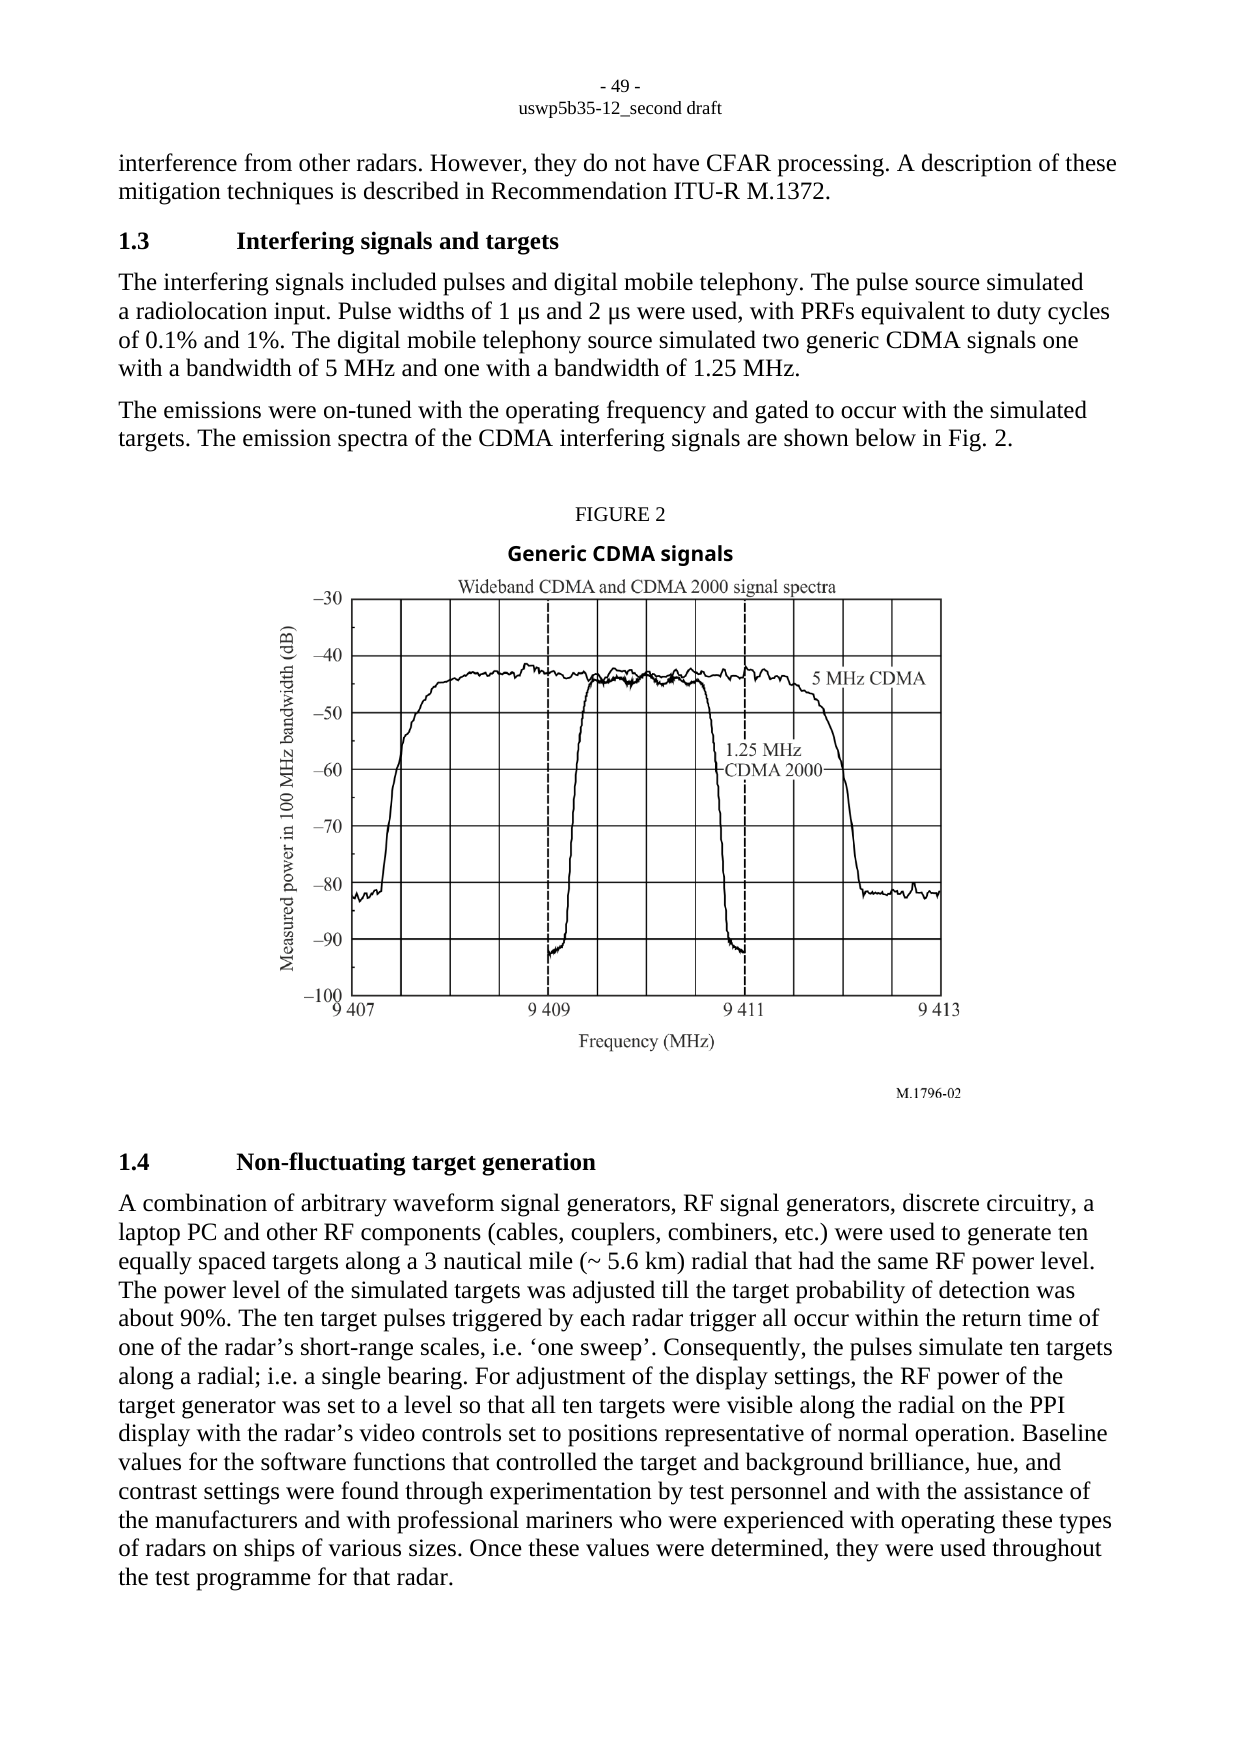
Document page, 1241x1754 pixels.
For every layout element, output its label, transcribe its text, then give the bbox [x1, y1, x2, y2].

text A combination of arbitrary waveform signal generators, RF signal generators, discrete circuitry, a laptop PC and other RF components (cables, couplers, combiners, etc.) were used to generate ten equally spaced targets along a 3 nautical mile (~ 5.6 km) radial that had the same RF power level. The power level of the simulated targets was adjusted till the target probability of detection was about 90%. The ten target pulses triggered by each radar trigger all occur within the return time of one of the radar’s short-range scales, i.e. ‘one sweep’. Consequently, the pulses simulate ten targets along a radial; i.e. a single bearing. For adjustment of the display settings, the RF power of the target generator was set to a level so that all ten targets were visible along the radial on the PPI display with the radar’s video controls set to positions representative of normal operation. Baseline values for the software functions that controlled the target and background brilliance, hue, and contrast settings were found through experimentation by test personnel and with the assistance of the manufacturers and with professional mariners who were experienced with operating these types of radars on ships of various sizes. Once these values were determined, they were used throughout the test programme for that radar. [118, 1188, 1122, 1591]
picture [280, 579, 961, 1098]
text The interfering signals included pulses and digital mobile telephony. The pulse source simulated a radiolocation input. Pulse widths of 1 μs and 2 μs were used, with PRFs equivalent to duty cycles of 0.1% and 1%. The digital mobile telephony source simulated two generic CDMA signals one with a bandwidth of 5 MHz and one with a bandwidth of 1.25 MHz. [118, 267, 1122, 382]
title Generic CDMA signals [118, 539, 1122, 567]
text figure 2 [118, 502, 1122, 526]
subtitle 1.4 Non-fluctuating target generation [118, 1147, 1122, 1176]
text The emissions were on-tuned with the operating frequency and gated to occur with the simulated targets. The emission spectra of the CDMA interfering signals are shown below in Fig. 2. [118, 395, 1122, 452]
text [118, 148, 1122, 205]
subtitle 1.3 Interfering signals and targets [118, 226, 1122, 255]
